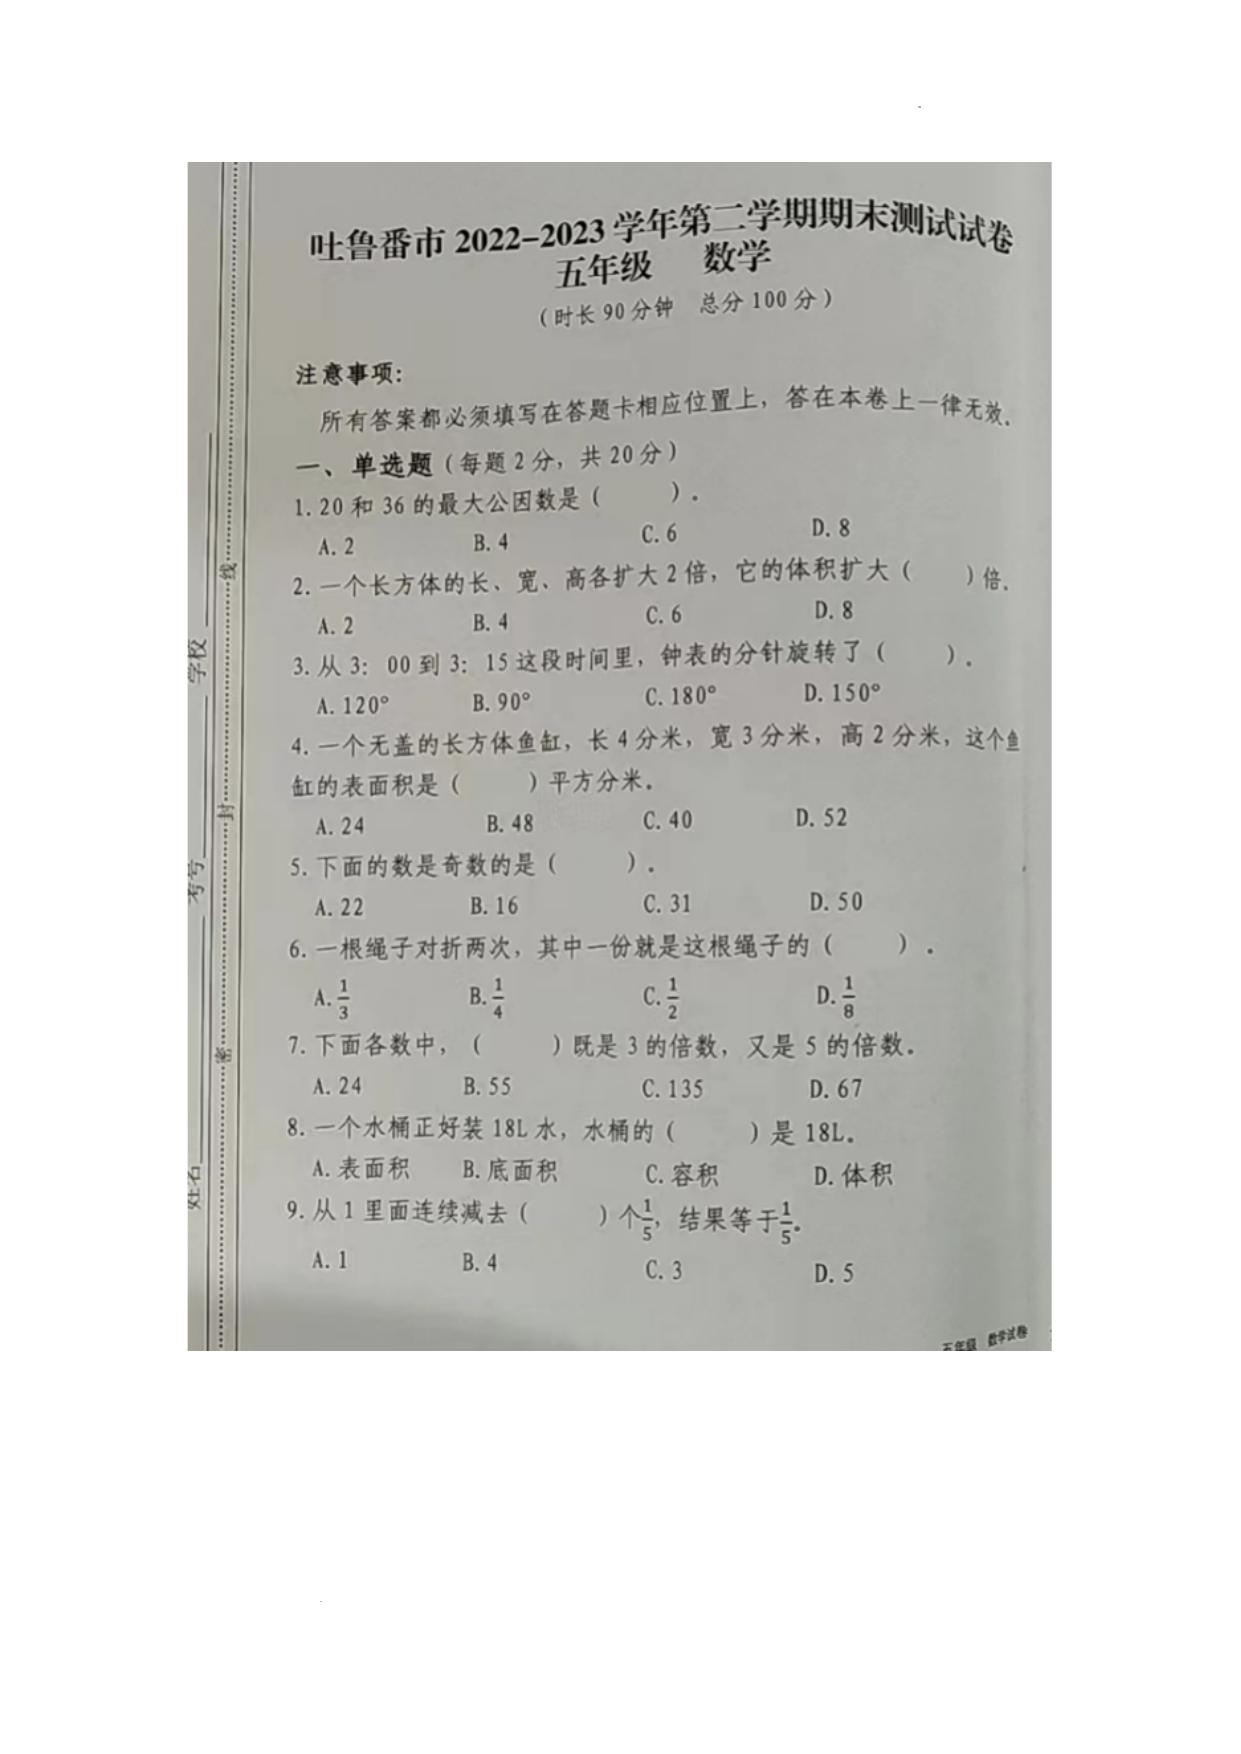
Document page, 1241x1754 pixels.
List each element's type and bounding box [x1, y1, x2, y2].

picture [187, 162, 1052, 1351]
